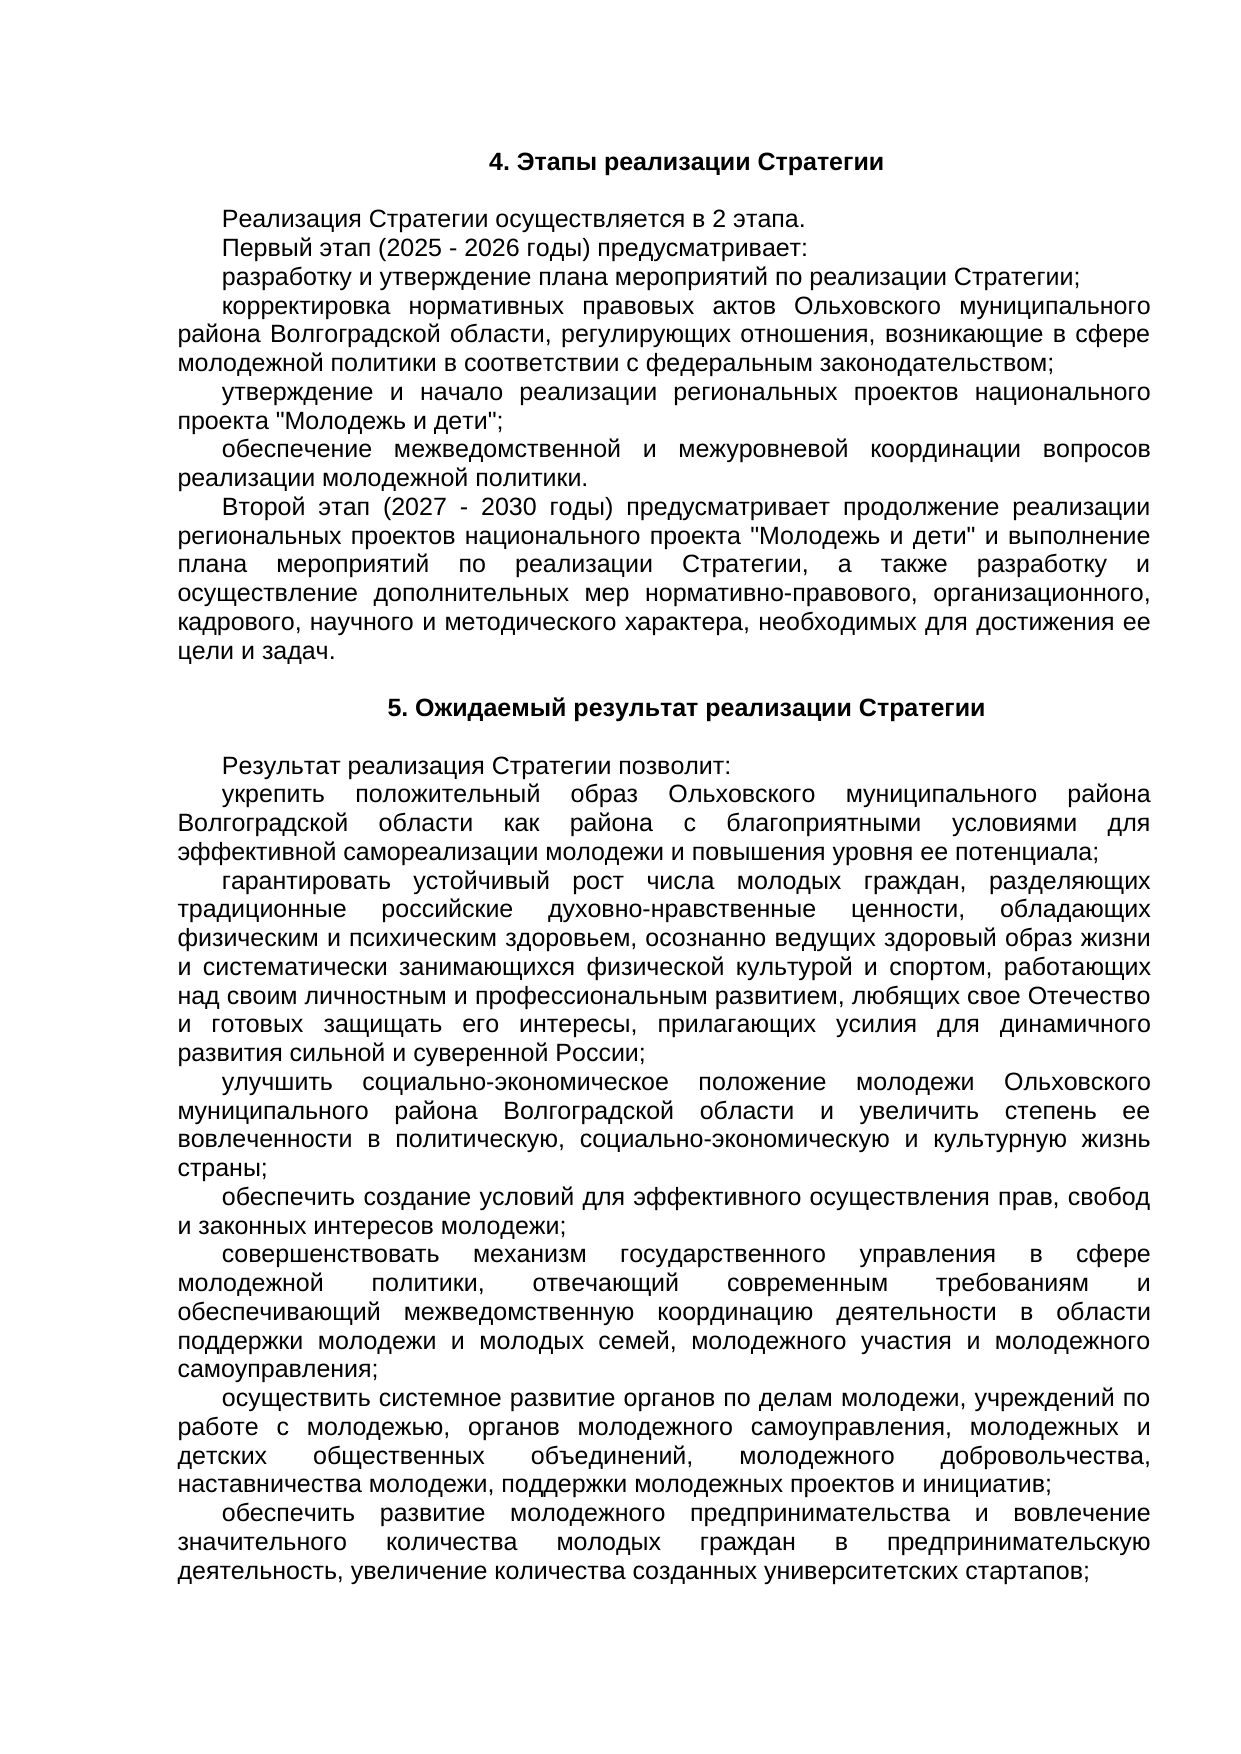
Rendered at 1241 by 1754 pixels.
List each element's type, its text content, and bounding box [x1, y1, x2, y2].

text 4. Этапы реализации Стратегии [177, 147, 1152, 176]
text укрепить положительный образ Ольховского муниципального района Волгоградской области как района с благоприятными условиями для эффективной самореализации молодежи и повышения уровня ее потенциала; [177, 779, 1152, 866]
text Первый этап (2025 - 2026 годы) предусматривает: [177, 233, 1152, 262]
text гарантировать устойчивый рост числа молодых граждан, разделяющих традиционные российские духовно-нравственные ценности, обладающих физическим и психическим здоровьем, осознанно ведущих здоровый образ жизни и систематически занимающихся физической культурой и спортом, работающих над своим личностным и профессиональным развитием, любящих свое Отечество и готовых защищать его интересы, прилагающих усилия для динамичного развития сильной и суверенной России; [177, 866, 1152, 1067]
text улучшить социально-экономическое положение молодежи Ольховского муниципального района Волгоградской области и увеличить степень ее вовлеченности в политическую, социально-экономическую и культурную жизнь страны; [177, 1067, 1152, 1182]
text Второй этап (2027 - 2030 годы) предусматривает продолжение реализации региональных проектов национального проекта "Молодежь и дети" и выполнение плана мероприятий по реализации Стратегии, а также разработку и осуществление дополнительных мер нормативно-правового, организационного, кадрового, научного и методического характера, необходимых для достижения ее цели и задач. [177, 492, 1152, 664]
text утверждение и начало реализации региональных проектов национального проекта "Молодежь и дети"; [177, 377, 1152, 434]
text корректировка нормативных правовых актов Ольховского муниципального района Волгоградской области, регулирующих отношения, возникающие в сфере молодежной политики в соответствии с федеральным законодательством; [177, 291, 1152, 377]
text совершенствовать механизм государственного управления в сфере молодежной политики, отвечающий современным требованиям и обеспечивающий межведомственную координацию деятельности в области поддержки молодежи и молодых семей, молодежного участия и молодежного самоуправления; [177, 1239, 1152, 1383]
text 5. Ожидаемый результат реализации Стратегии [177, 693, 1152, 722]
text разработку и утверждение плана мероприятий по реализации Стратегии; [177, 262, 1152, 291]
text обеспечить создание условий для эффективного осуществления прав, свобод и законных интересов молодежи; [177, 1182, 1152, 1239]
text обеспечение межведомственной и межуровневой координации вопросов реализации молодежной политики. [177, 434, 1152, 492]
text Реализация Стратегии осуществляется в 2 этапа. [177, 204, 1152, 233]
text Результат реализация Стратегии позволит: [177, 751, 1152, 779]
text обеспечить развитие молодежного предпринимательства и вовлечение значительного количества молодых граждан в предпринимательскую деятельность, увеличение количества созданных университетских стартапов; [177, 1498, 1152, 1584]
text осуществить системное развитие органов по делам молодежи, учреждений по работе с молодежью, органов молодежного самоуправления, молодежных и детских общественных объединений, молодежного добровольчества, наставничества молодежи, поддержки молодежных проектов и инициатив; [177, 1383, 1152, 1498]
